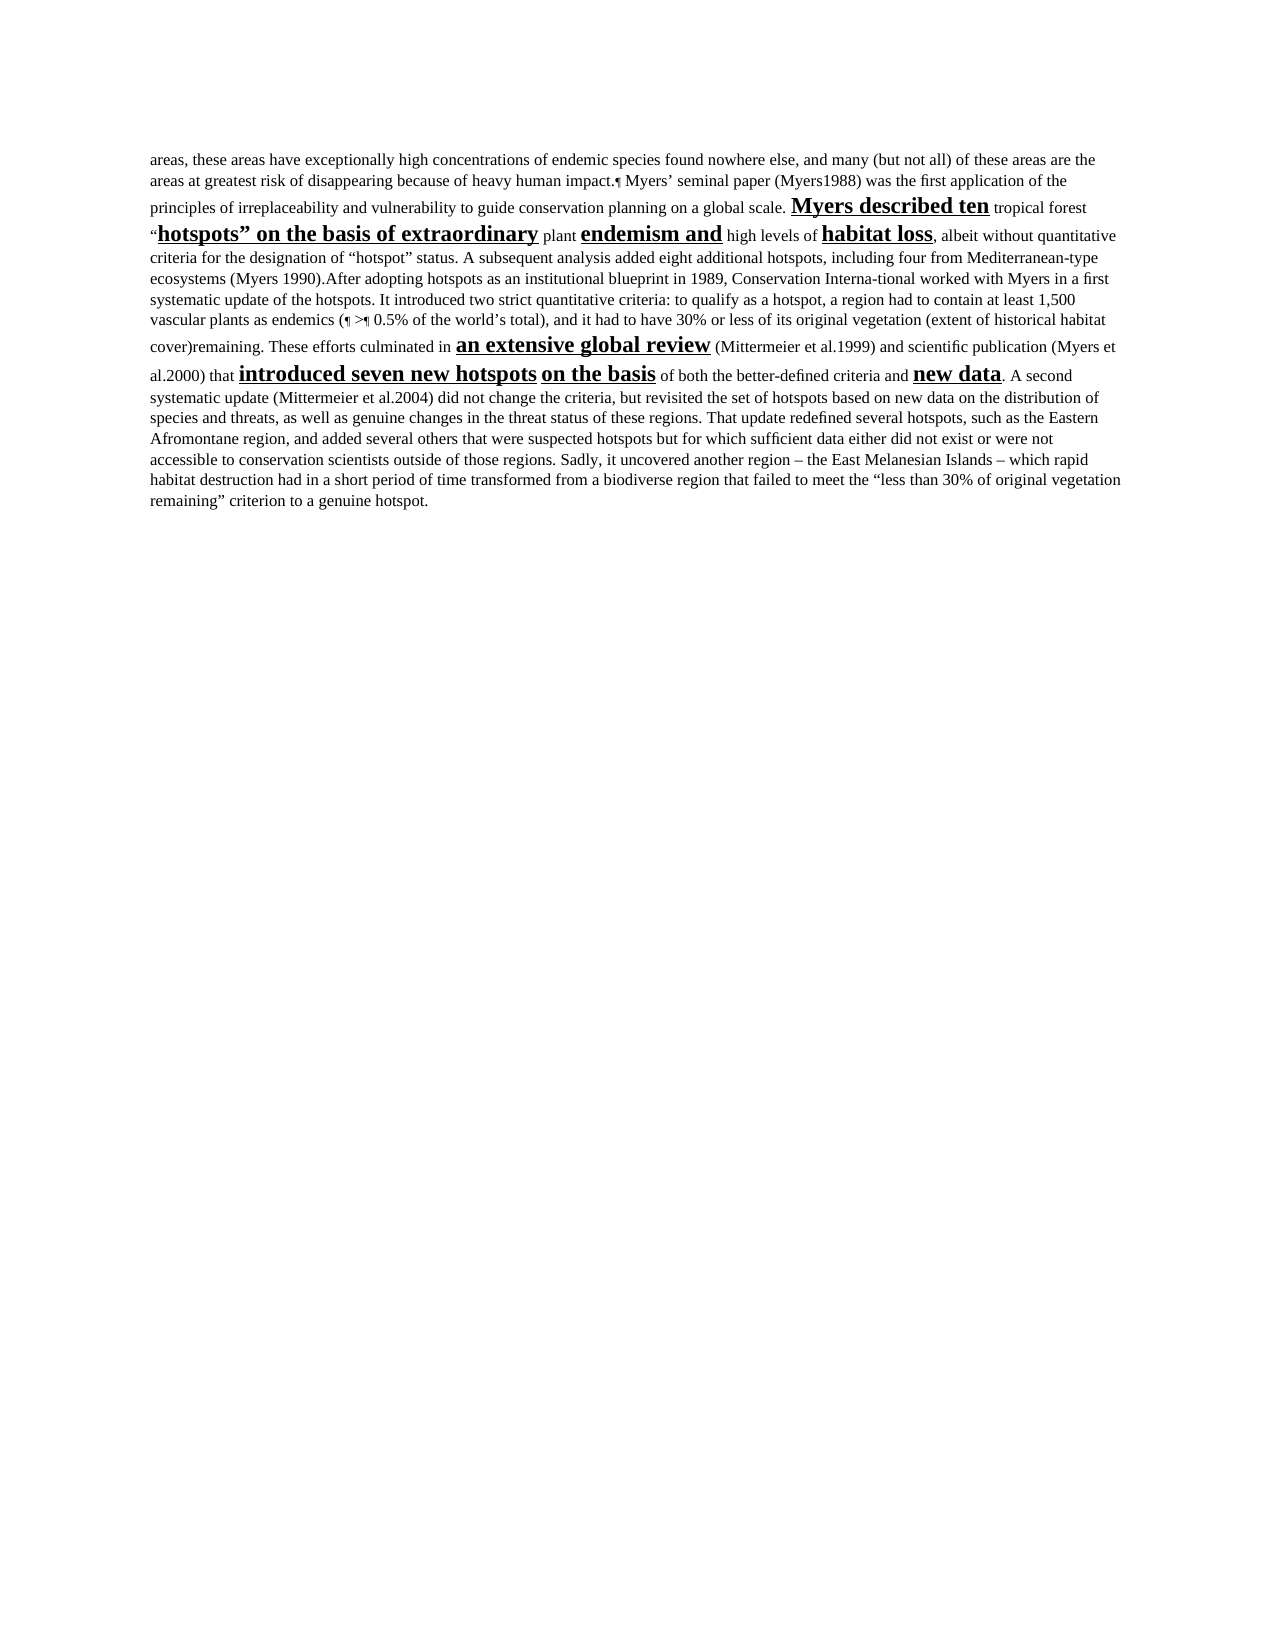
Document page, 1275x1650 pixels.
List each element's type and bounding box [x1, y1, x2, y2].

text [150, 150, 1125, 510]
